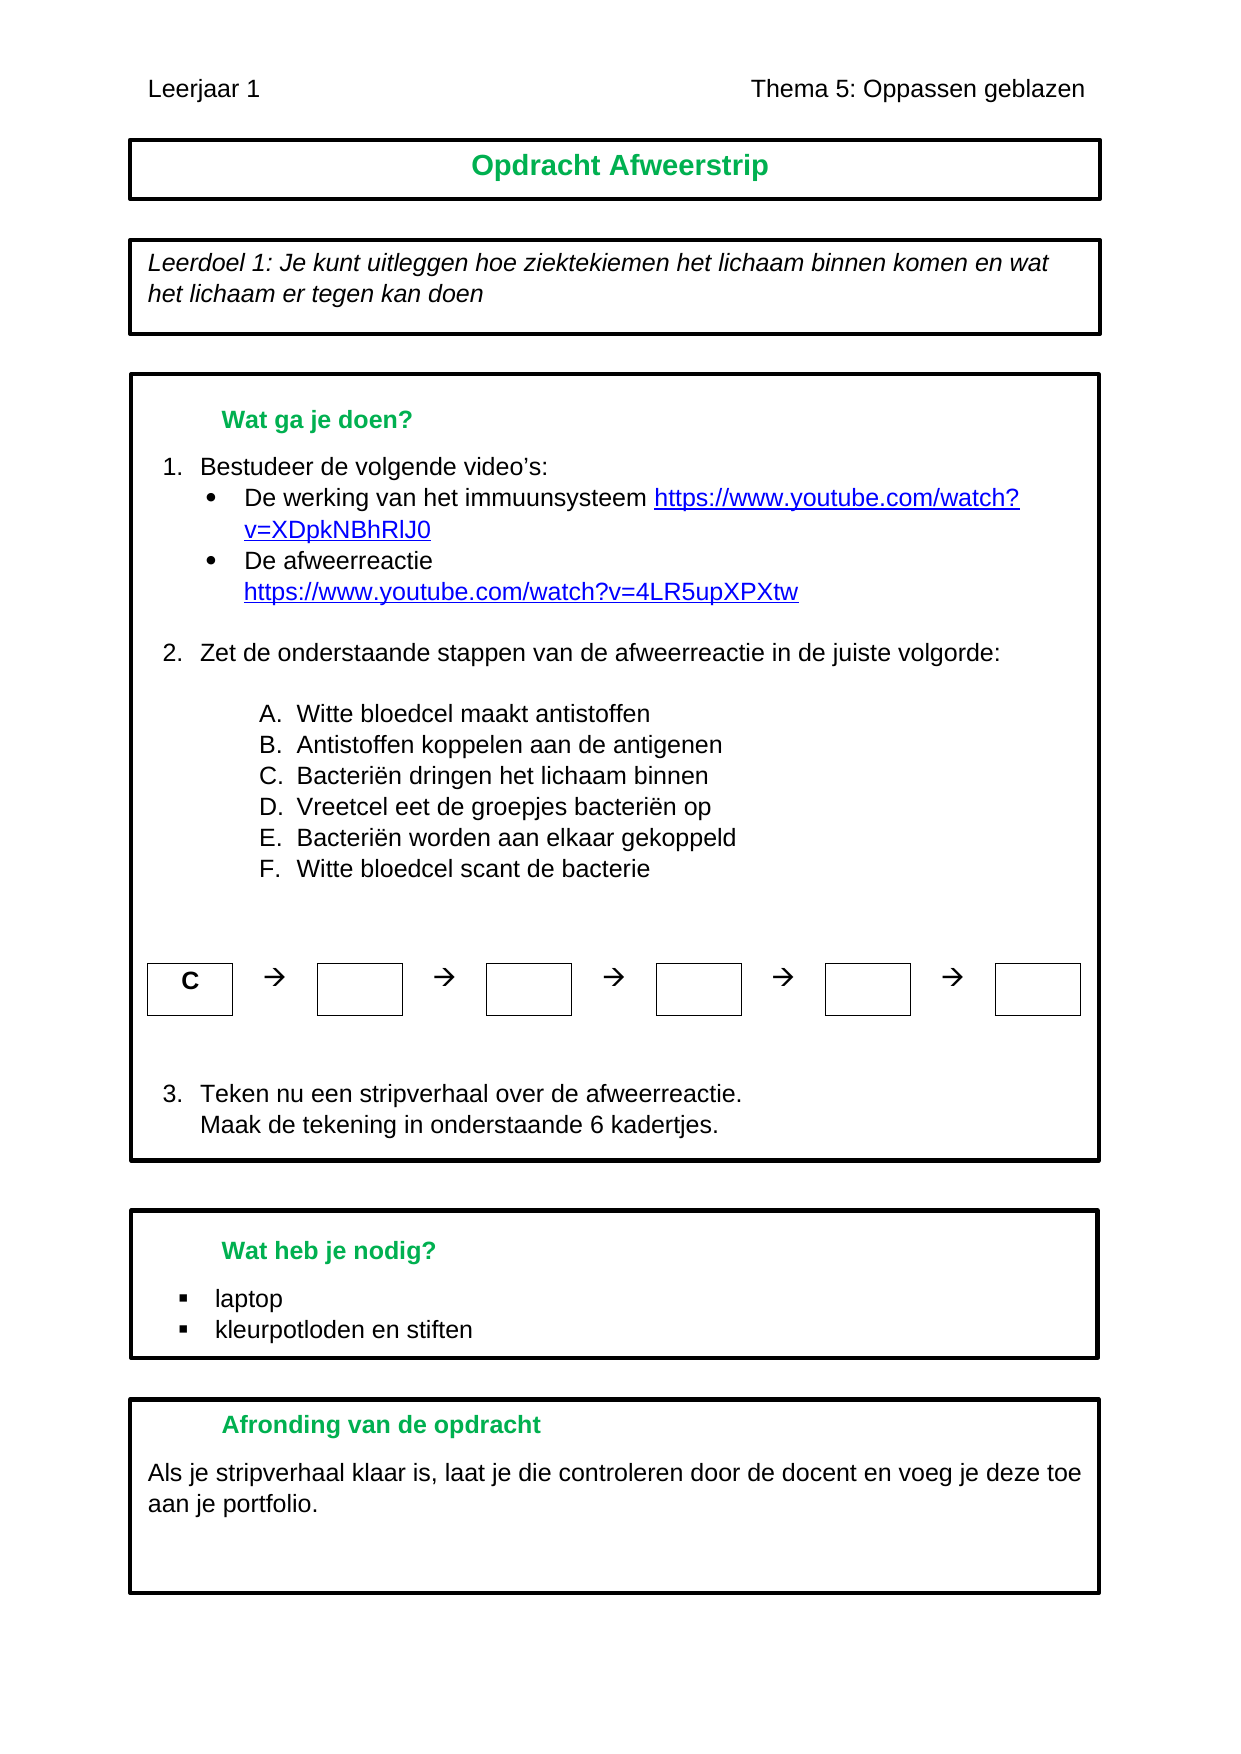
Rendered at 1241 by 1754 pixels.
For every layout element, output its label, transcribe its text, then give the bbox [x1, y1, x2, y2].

list Witte bloedcel maakt antistoffen [259, 699, 1093, 728]
table_header [742, 963, 825, 1015]
table_header [826, 964, 910, 1015]
table_header [403, 963, 486, 1015]
table_header [911, 963, 995, 1015]
table_header [572, 963, 656, 1015]
text Wat ga je doen? [148, 405, 1093, 433]
text Afronding van de opdracht [148, 1410, 1093, 1439]
text Wat heb je nodig? [148, 1236, 1093, 1265]
table_header [487, 964, 571, 1015]
text Opdracht Afweerstrip [148, 148, 1093, 181]
text Als je stripverhaal klaar is, laat je die controleren door de docent en voeg je deze toe aan je portfolio. [148, 1458, 1093, 1518]
list Teken nu een stripverhaal over de afweerreactie. Maak de tekening in onderstaande 6 kadertjes. [162, 1078, 1093, 1138]
list Bacteriën worden aan elkaar gekoppeld [259, 823, 1093, 852]
list De afweerreactie [207, 546, 1093, 574]
list Antistoffen koppelen aan de antigenen [259, 730, 1093, 759]
list laptop [177, 1284, 1093, 1313]
list Zet de onderstaande stappen van de afweerreactie in de juiste volgorde: [162, 638, 1093, 697]
list Bacteriën dringen het lichaam binnen [259, 761, 1093, 790]
list Vreetcel eet de groepjes bacteriën op [259, 792, 1093, 821]
list Bestudeer de volgende video’s: [162, 452, 1093, 481]
table_header [318, 964, 402, 1015]
list kleurpotloden en stiften [177, 1315, 1093, 1344]
text Leerdoel 1: Je kunt uitleggen hoe ziektekiemen het lichaam binnen komen en wat het lichaam er tegen kan doen [148, 248, 1093, 338]
list De werking van het immuunsysteem https://www.youtube.com/watch?v=XDpkNBhRlJ0 [207, 483, 1093, 543]
table_header C [148, 964, 232, 1015]
list Witte bloedcel scant de bacterie [259, 854, 1093, 913]
table_header [233, 963, 317, 1015]
table_header [657, 964, 741, 1015]
list https://www.youtube.com/watch?v=4LR5upXPXtw [223, 577, 1093, 636]
table_header [996, 964, 1080, 1015]
